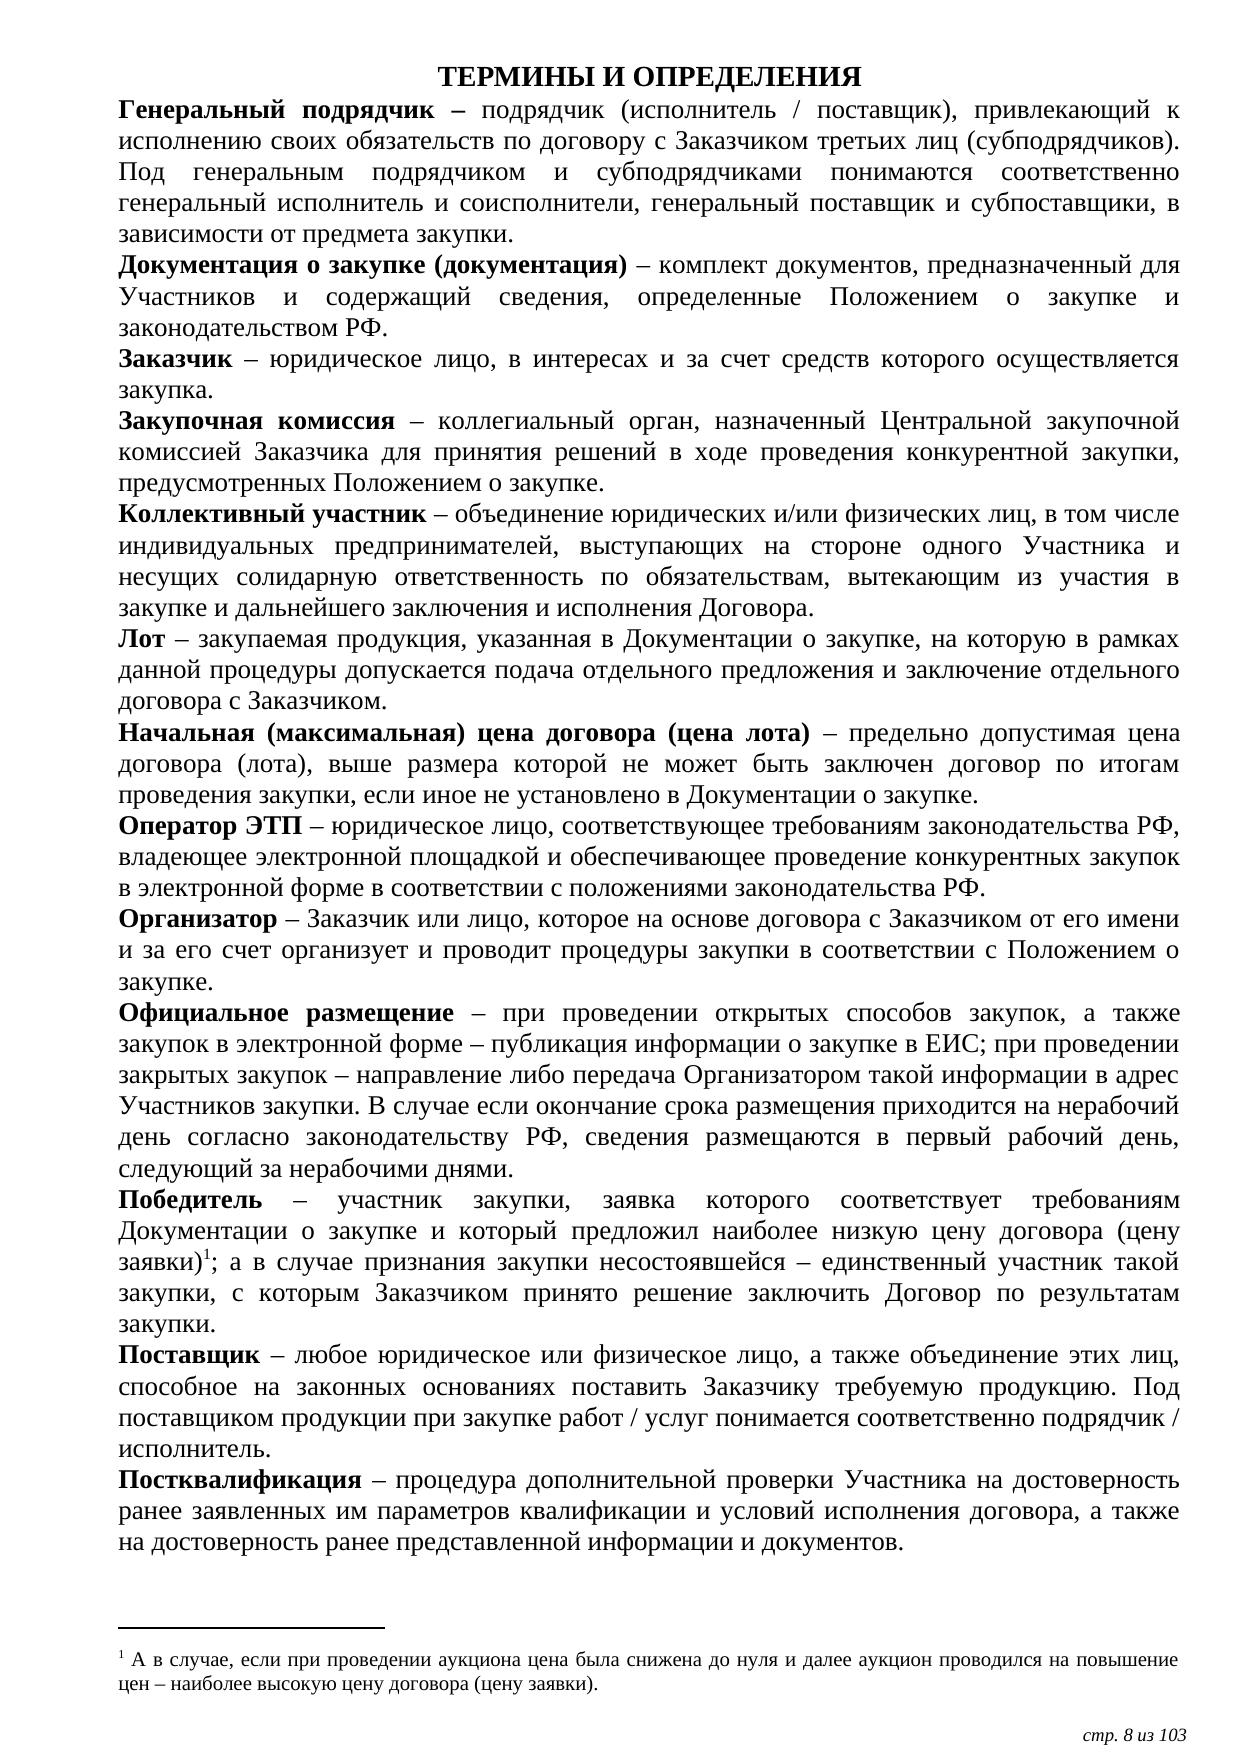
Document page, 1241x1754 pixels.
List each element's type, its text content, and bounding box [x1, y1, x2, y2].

text Генеральный подрядчик – подрядчик (исполнитель / поставщик), привлекающий к исполнению своих обязательств по договору с Заказчиком третьих лиц (субподрядчиков). Под генеральным подрядчиком и субподрядчиками понимаются соответственно генеральный исполнитель и соисполнители, генеральный поставщик и субпоставщики, в зависимости от предмета закупки. [118, 93, 1181, 248]
text Заказчик – юридическое лицо, в интересах и за счет средств которого осуществляется закупка. [118, 342, 1181, 404]
text Поставщик – любое юридическое или физическое лицо, а также объединение этих лиц, способное на законных основаниях поставить Заказчику требуемую продукцию. Под поставщиком продукции при закупке работ / услуг понимается соответственно подрядчик / исполнитель. [118, 1338, 1181, 1463]
text Начальная (максимальная) цена договора (цена лота) – предельно допустимая цена договора (лота), выше размера которой не может быть заключен договор по итогам проведения закупки, если иное не установлено в Документации о закупке. [118, 716, 1181, 809]
text Документация о закупке (документация) – комплект документов, предназначенный для Участников и содержащий сведения, определенные Положением о закупке и законодательством РФ. [118, 248, 1181, 342]
text Оператор ЭТП – юридическое лицо, соответствующее требованиям законодательства РФ, владеющее электронной площадкой и обеспечивающее проведение конкурентных закупок в электронной форме в соответствии с положениями законодательства РФ. [118, 809, 1181, 902]
subtitle ТЕРМИНЫ И ОПРЕДЕЛЕНИЯ [118, 59, 1181, 93]
text Официальное размещение – при проведении открытых способов закупок, а также закупок в электронной форме – публикация информации о закупке в ЕИС; при проведении закрытых закупок – направление либо передача Организатором такой информации в адрес Участников закупки. В случае если окончание срока размещения приходится на нерабочий день согласно законодательству РФ, сведения размещаются в первый рабочий день, следующий за нерабочими днями. [118, 996, 1181, 1183]
text Победитель – участник закупки, заявка которого соответствует требованиям Документации о закупке и который предложил наиболее низкую цену договора (цену заявки); а в случае признания закупки несостоявшейся – единственный участник такой закупки, с которым Заказчиком принято решение заключить Договор по результатам закупки. [118, 1183, 1181, 1338]
text Организатор – Заказчик или лицо, которое на основе договора с Заказчиком от его имени и за его счет организует и проводит процедуры закупки в соответствии с Положением о закупке. [118, 902, 1181, 996]
text Закупочная комиссия – коллегиальный орган, назначенный Центральной закупочной комиссией Заказчика для принятия решений в ходе проведения конкурентной закупки, предусмотренных Положением о закупке. [118, 404, 1181, 498]
text Коллективный участник – объединение юридических и/или физических лиц, в том числе индивидуальных предпринимателей, выступающих на стороне одного Участника и несущих солидарную ответственность по обязательствам, вытекающим из участия в закупке и дальнейшего заключения и исполнения Договора. [118, 498, 1181, 622]
text Постквалификация – процедура дополнительной проверки Участника на достоверность ранее заявленных им параметров квалификации и условий исполнения договора, а также на достоверность ранее представленной информации и документов. [118, 1463, 1181, 1557]
text Лот – закупаемая продукция, указанная в Документации о закупке, на которую в рамках данной процедуры допускается подача отдельного предложения и заключение отдельного договора с Заказчиком. [118, 622, 1181, 716]
